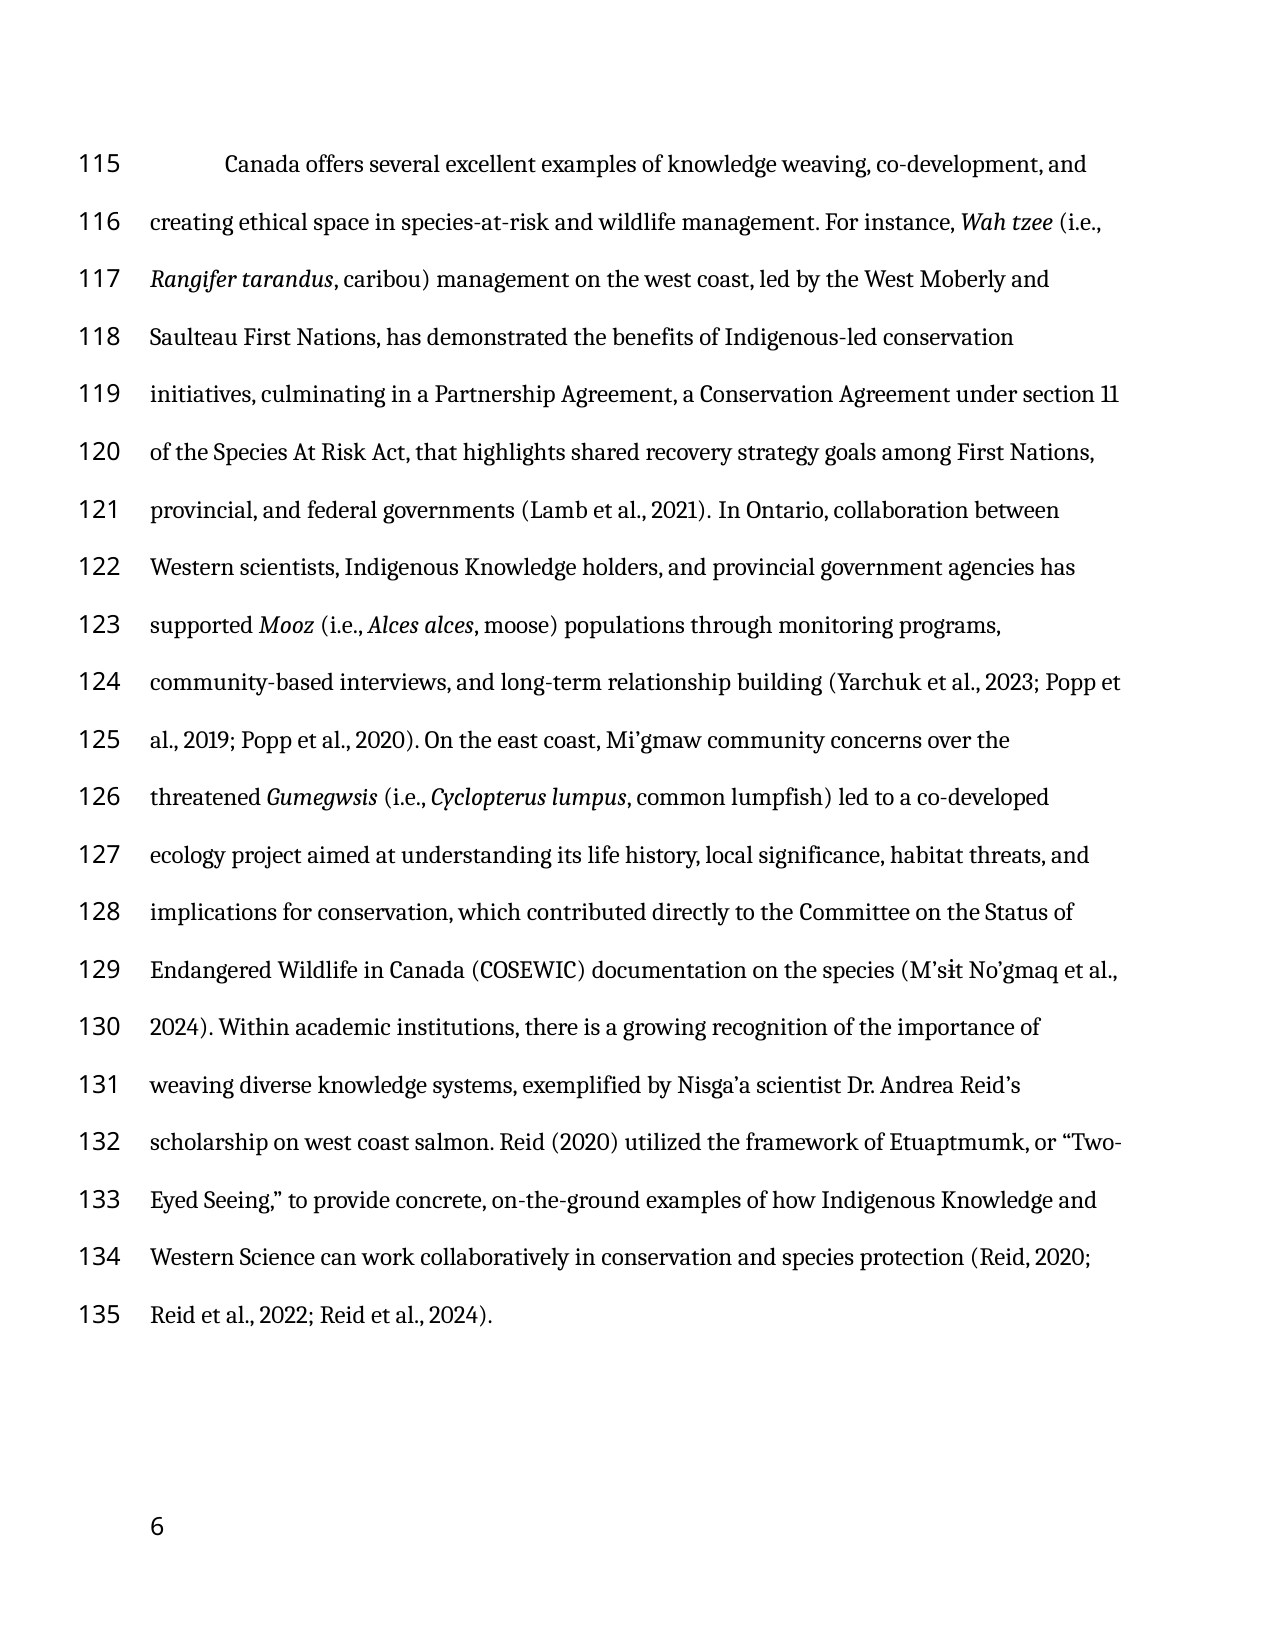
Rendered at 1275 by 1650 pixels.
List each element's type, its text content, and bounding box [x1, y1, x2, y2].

text Canada offers several excellent examples of knowledge weaving, co-development, and creating ethical space in species-at-risk and wildlife management. For instance, Wah tzee (i.e., Rangifer tarandus, caribou) management on the west coast, led by the West Moberly and Saulteau First Nations, has demonstrated the benefits of Indigenous-led conservation initiatives, culminating in a Partnership Agreement, a Conservation Agreement under section 11 of the Species At Risk Act, that highlights shared recovery strategy goals among First Nations, provincial, and federal governments (Lamb et al., 2021). In Ontario, collaboration between Western scientists, Indigenous Knowledge holders, and provincial government agencies has supported Mooz (i.e., Alces alces, moose) populations through monitoring programs, community-based interviews, and long-term relationship building (Yarchuk et al., 2023; Popp et al., 2019; Popp et al., 2020). On the east coast, Mi’gmaw community concerns over the threatened Gumegwsis (i.e., Cyclopterus lumpus, common lumpfish) led to a co-developed ecology project aimed at understanding its life history, local significance, habitat threats, and implications for conservation, which contributed directly to the Committee on the Status of Endangered Wildlife in Canada (COSEWIC) documentation on the species (M’sɨt No’gmaq et al., 2024). Within academic institutions, there is a growing recognition of the importance of weaving diverse knowledge systems, exemplified by Nisga’a scientist Dr. Andrea Reid’s scholarship on west coast salmon. Reid (2020) utilized the framework of Etuaptmumk, or “Two-Eyed Seeing,” to provide concrete, on-the-ground examples of how Indigenous Knowledge and Western Science can work collaboratively in conservation and species protection (Reid, 2020; Reid et al., 2022; Reid et al., 2024). [150, 150, 1125, 1329]
